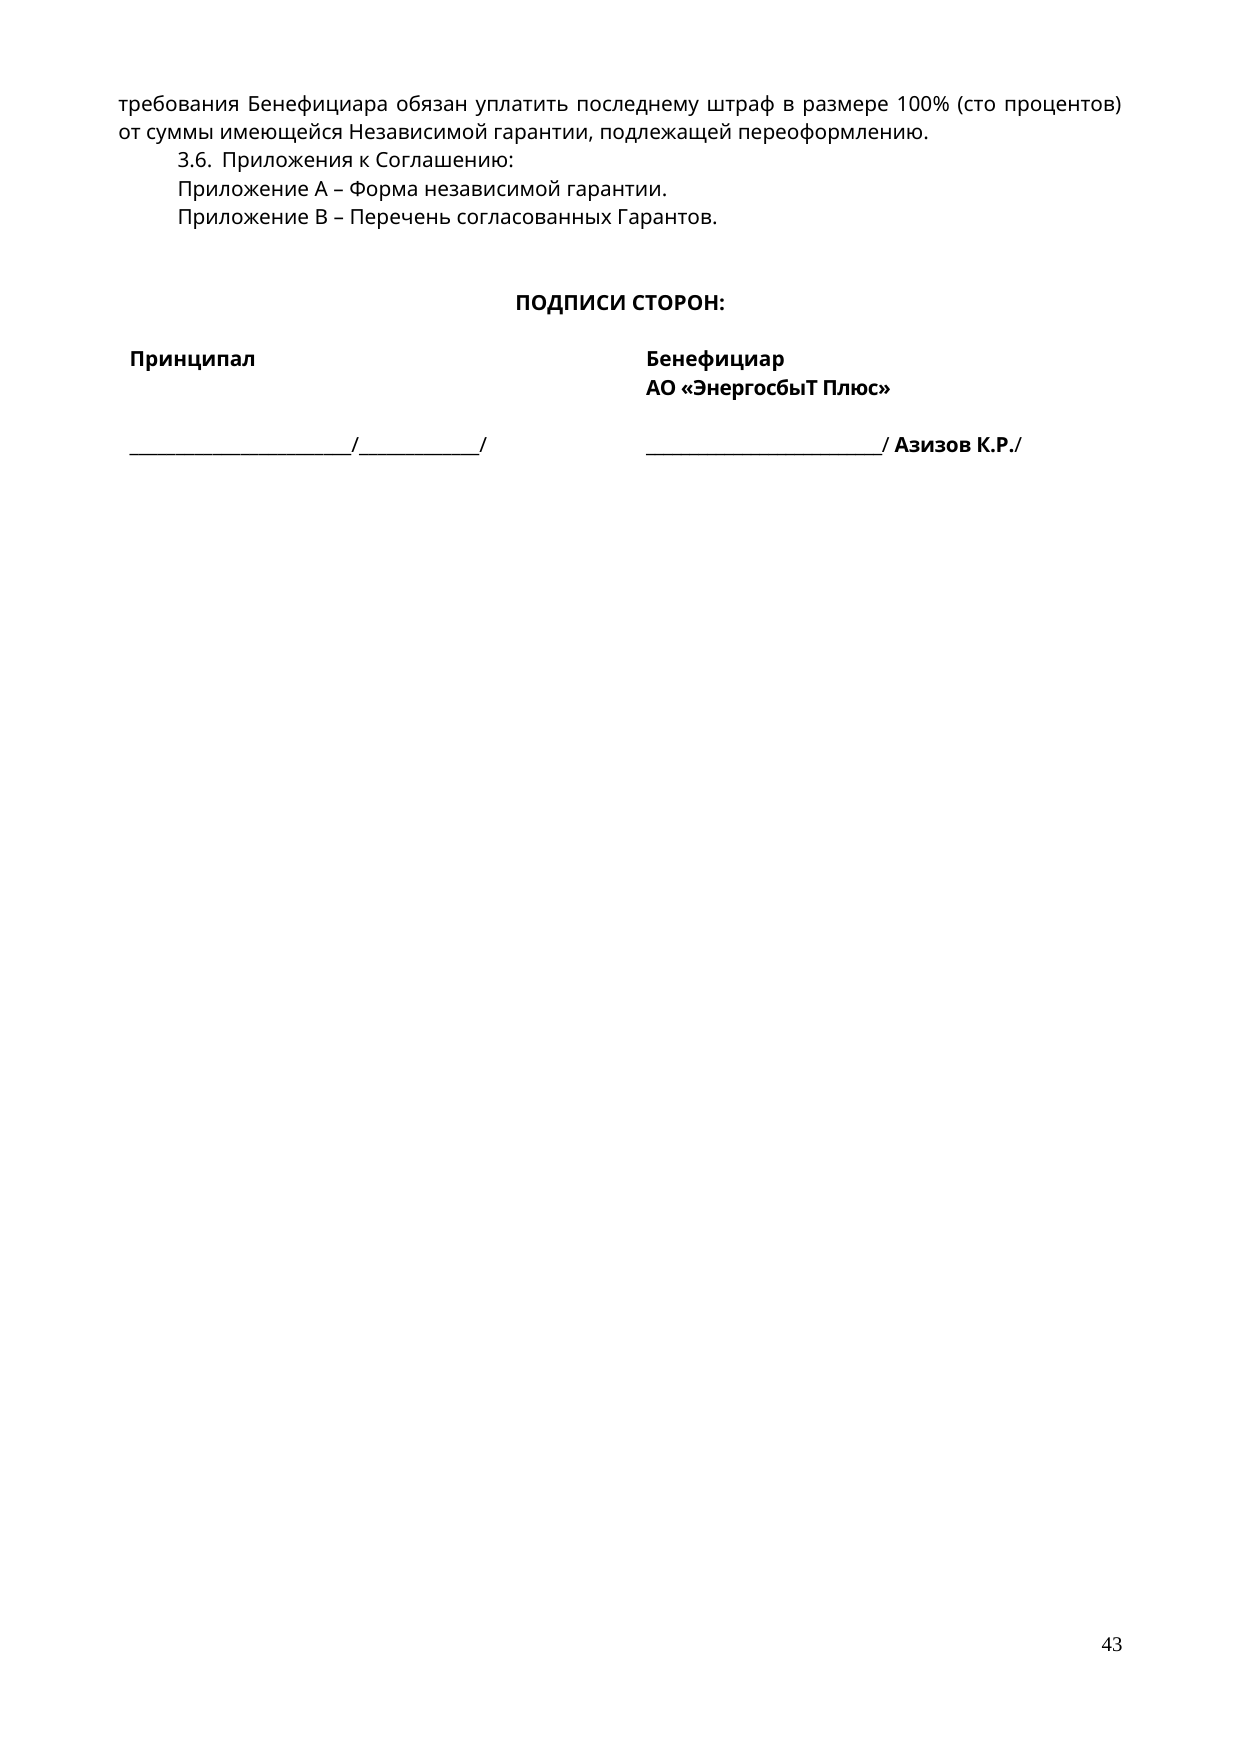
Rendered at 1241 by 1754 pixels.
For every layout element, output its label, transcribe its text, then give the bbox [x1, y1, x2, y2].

text ПОДПИСИ СТОРОН: [118, 288, 1122, 316]
text Приложение В – Перечень согласованных Гарантов. [118, 202, 1122, 231]
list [118, 89, 1122, 146]
table_header Принципал ________________________/_____________/ [118, 345, 631, 458]
table_header Бенефициар АО «ЭнергосбыТ Плюс» ___________________________/ Азизов К.Р./ [631, 345, 1111, 458]
list Приложения к Соглашению: [118, 146, 1122, 174]
text Приложение А – Форма независимой гарантии. [118, 174, 1122, 202]
